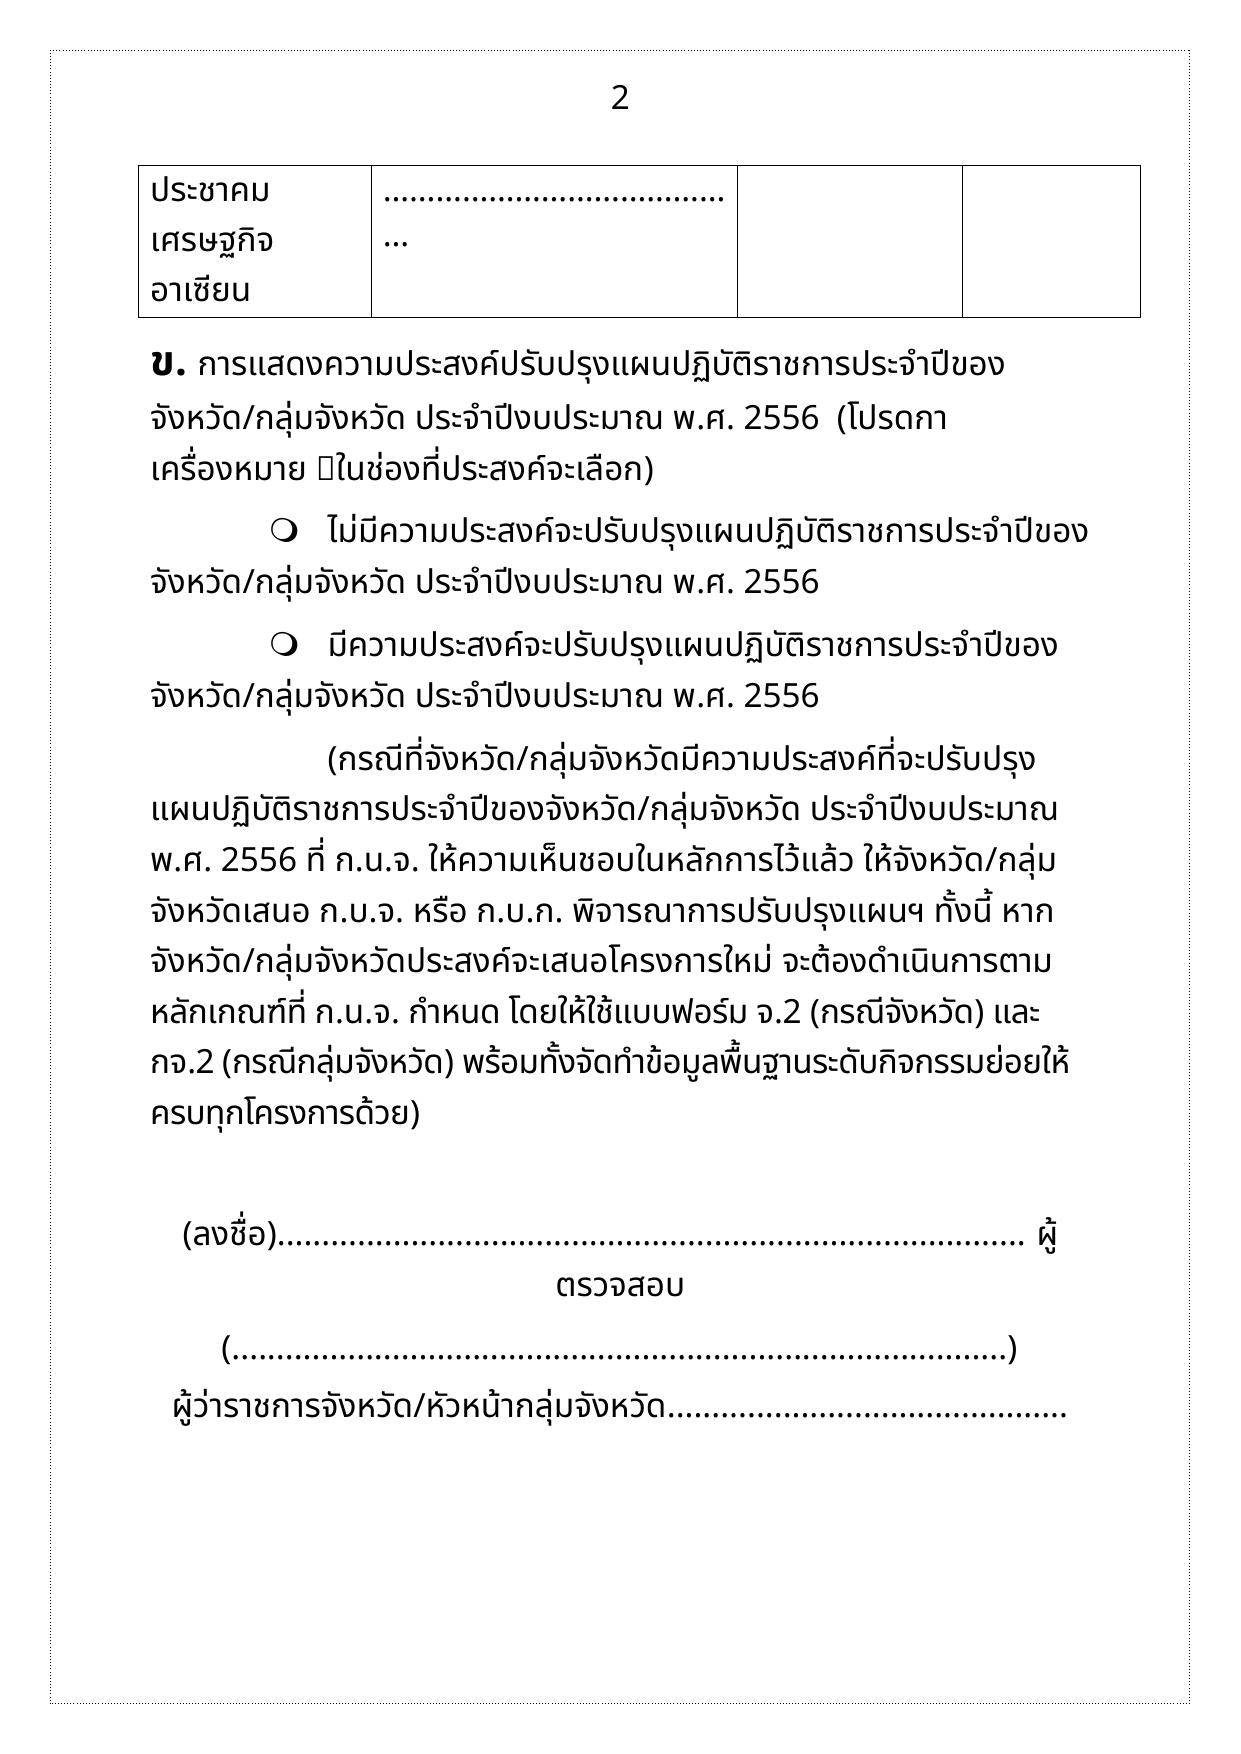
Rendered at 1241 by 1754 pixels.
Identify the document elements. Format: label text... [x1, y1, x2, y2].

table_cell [738, 166, 962, 317]
text ผู้ว่าราชการจังหวัด/หัวหน้ากลุ่มจังหวัด............................................. [150, 1381, 1090, 1432]
text (ลงชื่อ).................................................................................... ผู้ตรวจสอบ [150, 1210, 1090, 1311]
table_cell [372, 166, 737, 317]
text ข. การแสดงความประสงค์ปรับปรุงแผนปฏิบัติราชการประจำปีของจังหวัด/กลุ่มจังหวัด ประจำปีงบประมาณ พ.ศ. 2556 (โปรดกาเครื่องหมาย ในช่องที่ประสงค์จะเลือก) [150, 330, 1090, 495]
text ไม่มีความประสงค์จะปรับปรุงแผนปฏิบัติราชการประจำปีของจังหวัด/กลุ่มจังหวัด ประจำปีงบประมาณ พ.ศ. 2556 [150, 507, 1090, 608]
text (.......................................................................................) [150, 1323, 1090, 1369]
table_cell [963, 166, 1140, 317]
text มีความประสงค์จะปรับปรุงแผนปฏิบัติราชการประจำปีของจังหวัด/กลุ่มจังหวัด ประจำปีงบประมาณ พ.ศ. 2556 [150, 621, 1090, 722]
text (กรณีที่จังหวัด/กลุ่มจังหวัดมีความประสงค์ที่จะปรับปรุงแผนปฏิบัติราชการประจำปีของจังหวัด/กลุ่มจังหวัด ประจำปีงบประมาณ พ.ศ. 2556 ที่ ก.น.จ. ให้ความเห็นชอบในหลักการไว้แล้ว ให้จังหวัด/กลุ่มจังหวัดเสนอ ก.บ.จ. หรือ ก.บ.ก. พิจารณาการปรับปรุงแผนฯ ทั้งนี้ หากจังหวัด/กลุ่มจังหวัดประสงค์จะเสนอโครงการใหม่ จะต้องดำเนินการตามหลักเกณฑ์ที่ ก.น.จ. กำหนด โดยให้ใช้แบบฟอร์ม จ.2 (กรณีจังหวัด) และ กจ.2 (กรณีกลุ่มจังหวัด) พร้อมทั้งจัดทำข้อมูลพื้นฐานระดับกิจกรรมย่อยให้ครบทุกโครงการด้วย) [150, 734, 1090, 1139]
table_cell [139, 166, 371, 317]
